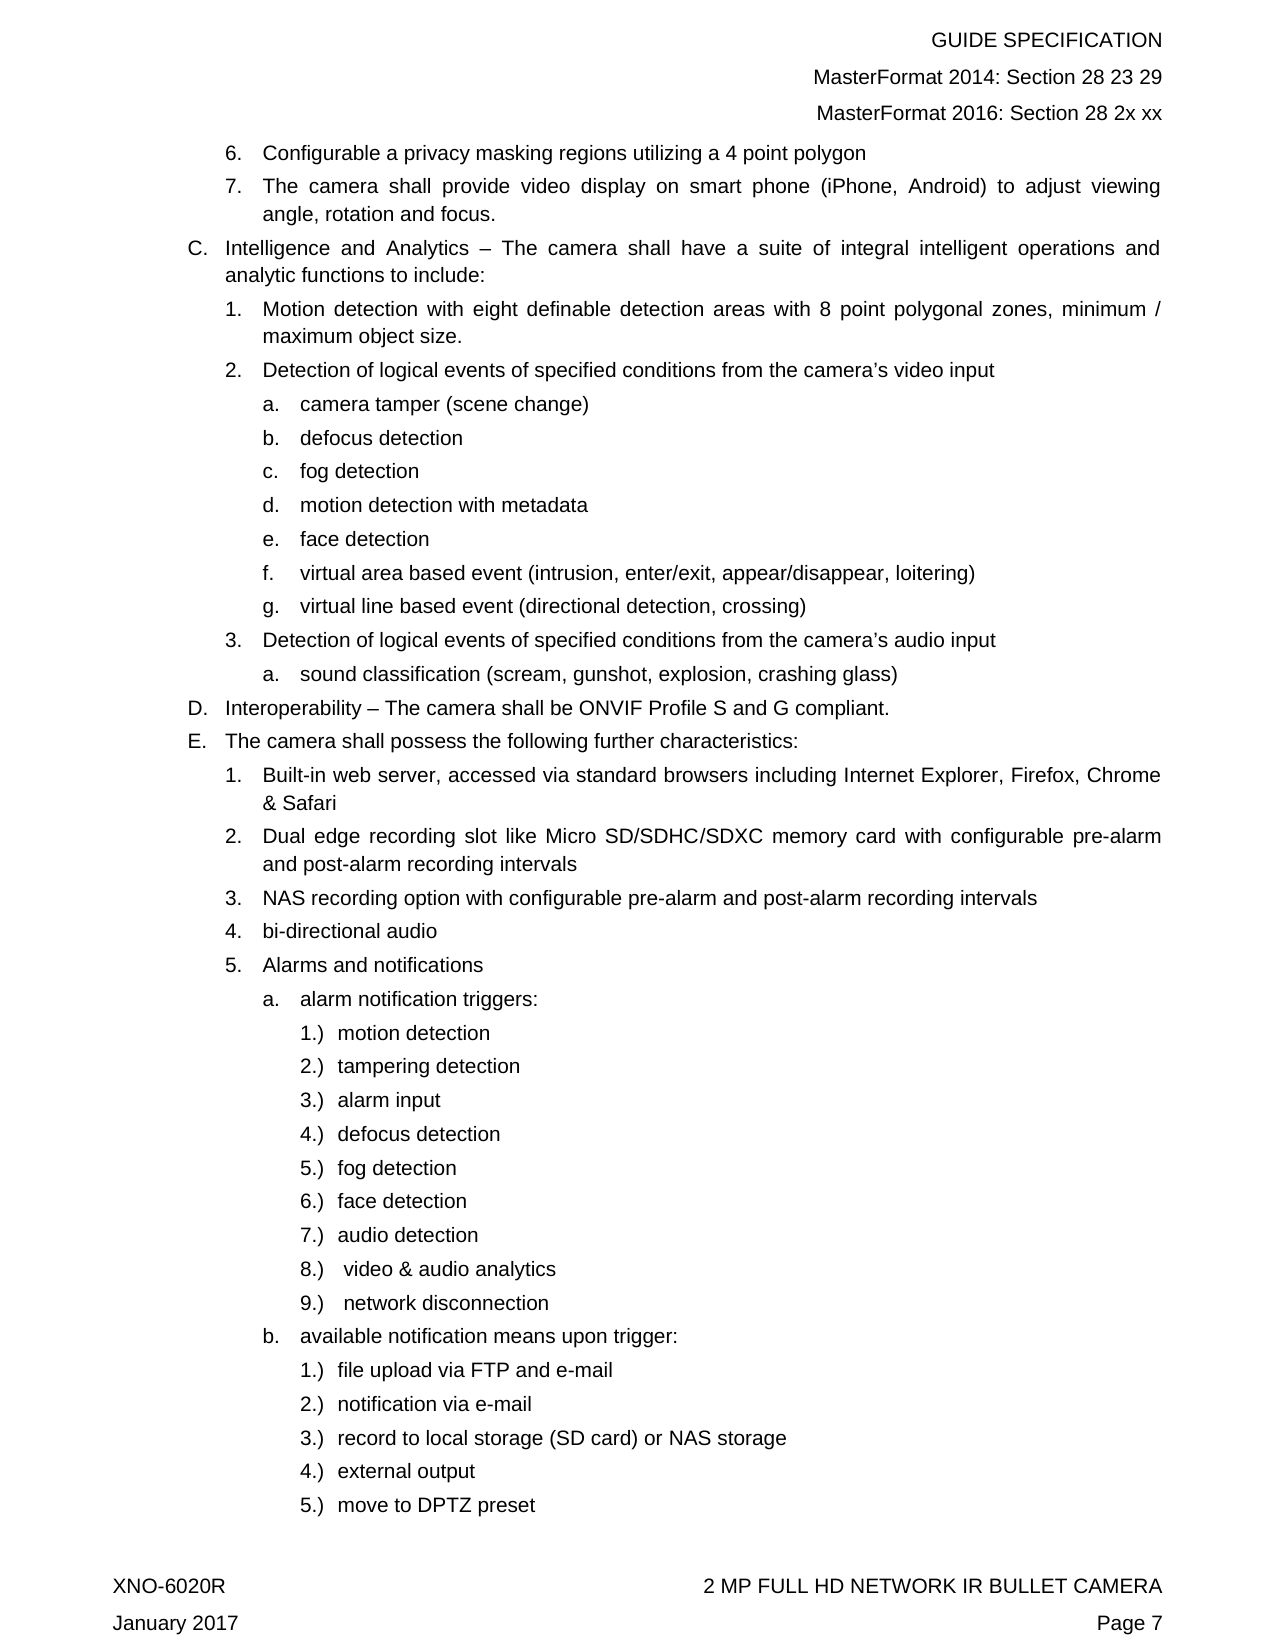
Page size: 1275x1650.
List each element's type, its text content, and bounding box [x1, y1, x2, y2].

list defocus detection [262, 426, 1162, 449]
list defocus detection [300, 1122, 1162, 1146]
list Intelligence and Analytics – The camera shall have a suite of integral intelligent operations and analytic functions to include: [187, 236, 1162, 287]
list motion detection with metadata [262, 493, 1162, 517]
list motion detection [300, 1021, 1162, 1044]
list fog detection [262, 459, 1162, 483]
list Alarms and notifications [225, 953, 1162, 977]
list virtual area based event (intrusion, enter/exit, appear/disappear, loitering) [262, 561, 1162, 584]
list Detection of logical events of specified conditions from the camera’s audio input [225, 628, 1162, 652]
list Detection of logical events of specified conditions from the camera’s video input [225, 358, 1162, 382]
list fog detection [300, 1156, 1162, 1179]
list audio detection [300, 1223, 1162, 1247]
list The camera shall provide video display on smart phone (iPhone, Android) to adjust viewing angle, rotation and focus. [225, 174, 1162, 226]
list camera tamper (scene change) [262, 392, 1162, 416]
list Interoperability – The camera shall be ONVIF Profile S and G compliant. [187, 696, 1162, 719]
list Motion detection with eight definable detection areas with 8 point polygonal zones, minimum / maximum object size. [225, 297, 1162, 348]
list external output [300, 1459, 1162, 1483]
list virtual line based event (directional detection, crossing) [262, 594, 1162, 618]
list face detection [300, 1189, 1162, 1213]
list available notification means upon trigger: [262, 1324, 1162, 1348]
list Configurable a privacy masking regions utilizing a 4 point polygon [225, 141, 1162, 164]
list file upload via FTP and e-mail [300, 1358, 1162, 1382]
list face detection [262, 527, 1162, 551]
list network disconnection [300, 1291, 1162, 1314]
list alarm notification triggers: [262, 987, 1162, 1011]
list notification via e-mail [300, 1392, 1162, 1416]
list record to local storage (SD card) or NAS storage [300, 1426, 1162, 1449]
list Built-in web server, accessed via standard browsers including Internet Explorer, Firefox, Chrome & Safari [225, 763, 1162, 814]
list bi-directional audio [225, 919, 1162, 943]
list NAS recording option with configurable pre-alarm and post-alarm recording intervals [225, 886, 1162, 909]
list The camera shall possess the following further characteristics: [187, 729, 1162, 753]
list tampering detection [300, 1054, 1162, 1078]
list video & audio analytics [300, 1257, 1162, 1281]
list move to DPTZ preset [300, 1493, 1162, 1517]
list Dual edge recording slot like Micro SD/SDHC/SDXC memory card with configurable pre-alarm and post-alarm recording intervals [225, 824, 1162, 876]
list alarm input [300, 1088, 1162, 1112]
list sound classification (scream, gunshot, explosion, crashing glass) [262, 662, 1162, 686]
